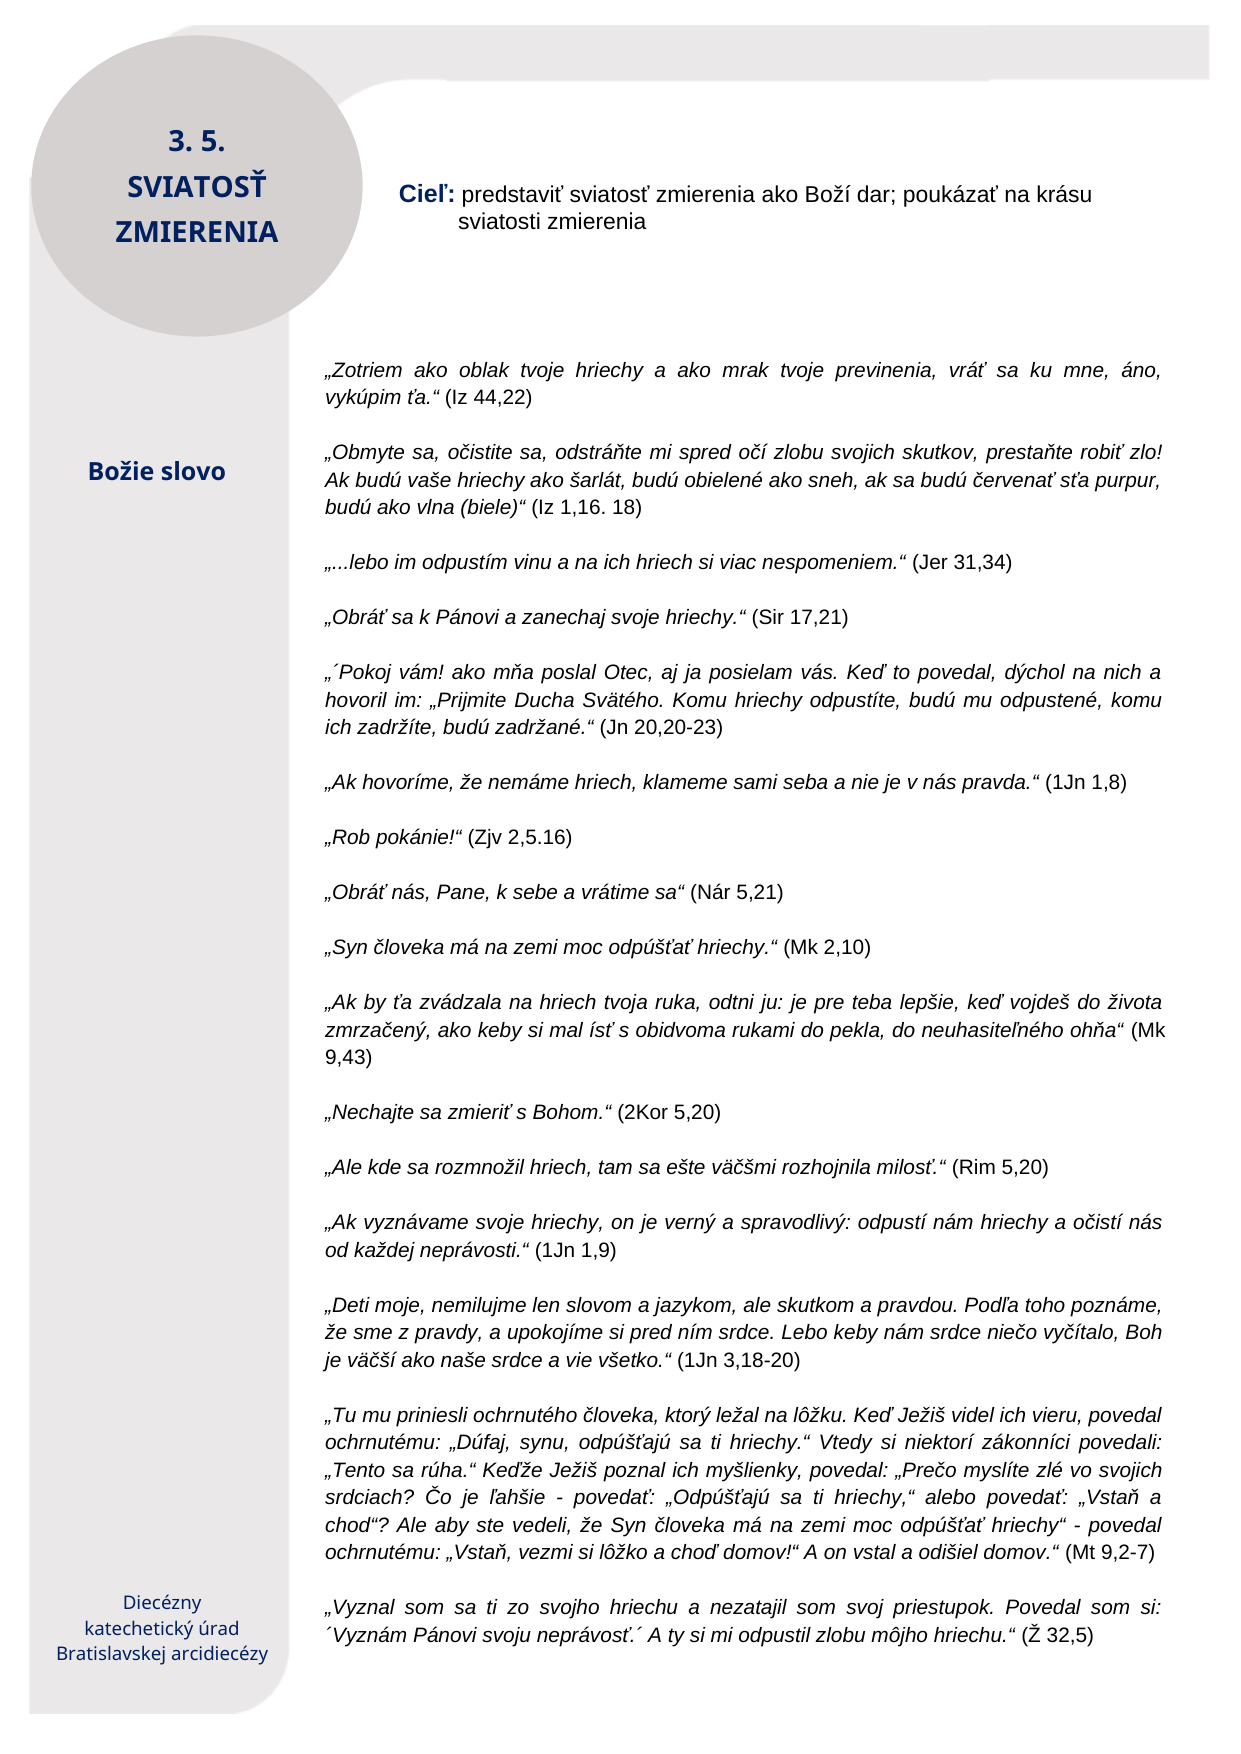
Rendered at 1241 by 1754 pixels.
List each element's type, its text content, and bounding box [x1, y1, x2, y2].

text „Rob pokánie!“ (Zjv 2,5.16) [325, 825, 1165, 849]
picture [29, 25, 1210, 1714]
text Cieľ: predstaviť sviatosť zmierenia ako Boží dar; poukázať na krásu sviatosti zmierenia [399, 179, 1165, 234]
text „Tu mu priniesli ochrnutého človeka, ktorý ležal na lôžku. Keď Ježiš videl ich vieru, povedal ochrnutému: „Dúfaj, synu, odpúšťajú sa ti hriechy.“ Vtedy si niektorí zákonníci povedali: „Tento sa rúha.“ Keďže Ježiš poznal ich myšlienky, povedal: „Prečo myslíte zlé vo svojich srdciach? Čo je ľahšie - povedať: „Odpúšťajú sa ti hriechy,“ alebo povedať: „Vstaň a chod“? Ale aby ste vedeli, že Syn človeka má na zemi moc odpúšťať hriechy“ - povedal ochrnutému: „Vstaň, vezmi si lôžko a choď domov!“ A on vstal a odišiel domov.“ (Mt 9,2-7) [325, 1402, 1165, 1564]
text „Obráť nás, Pane, k sebe a vrátime sa“ (Nár 5,21) [325, 880, 1165, 904]
text „Ak vyznávame svoje hriechy, on je verný a spravodlivý: odpustí nám hriechy a očistí nás od každej neprávosti.“ (1Jn 1,9) [325, 1210, 1165, 1261]
text „´Pokoj vám! ako mňa poslal Otec, aj ja posielam vás. Keď to povedal, dýchol na nich a hovoril im: „Prijmite Ducha Svätého. Komu hriechy odpustíte, budú mu odpustené, komu ich zadržíte, budú zadržané.“ (Jn 20,20-23) [325, 660, 1165, 739]
text „Obráť sa k Pánovi a zanechaj svoje hriechy.“ (Sir 17,21) [325, 605, 1165, 629]
text „Zotriem ako oblak tvoje hriechy a ako mrak tvoje previnenia, vráť sa ku mne, áno, vykúpim ťa.“ (Iz 44,22) [325, 357, 1165, 409]
text „...lebo im odpustím vinu a na ich hriech si viac nespomeniem.“ (Jer 31,34) [325, 550, 1165, 574]
text „Syn človeka má na zemi moc odpúšťať hriechy.“ (Mk 2,10) [325, 935, 1165, 959]
text „Ale kde sa rozmnožil hriech, tam sa ešte väčšmi rozhojnila milosť.“ (Rim 5,20) [325, 1155, 1165, 1179]
text „Ak by ťa zvádzala na hriech tvoja ruka, odtni ju: je pre teba lepšie, keď vojdeš do života zmrzačený, ako keby si mal ísť s obidvoma rukami do pekla, do neuhasiteľného ohňa“ (Mk 9,43) [325, 990, 1165, 1069]
text „Obmyte sa, očistite sa, odstráňte mi spred očí zlobu svojich skutkov, prestaňte robiť zlo! Ak budú vaše hriechy ako šarlát, budú obielené ako sneh, ak sa budú červenať sťa purpur, budú ako vlna (biele)“ (Iz 1,16. 18) [325, 440, 1165, 519]
text „Ak hovoríme, že nemáme hriech, klameme sami seba a nie je v nás pravda.“ (1Jn 1,8) [325, 770, 1165, 794]
text „Deti moje, nemilujme len slovom a jazykom, ale skutkom a pravdou. Podľa toho poznáme, že sme z pravdy, a upokojíme si pred ním srdce. Lebo keby nám srdce niečo vyčítalo, Boh je väčší ako naše srdce a vie všetko.“ (1Jn 3,18-20) [325, 1292, 1165, 1371]
text „Nechajte sa zmieriť s Bohom.“ (2Kor 5,20) [325, 1100, 1165, 1124]
text „Vyznal som sa ti zo svojho hriechu a nezatajil som svoj priestupok. Povedal som si: ´Vyznám Pánovi svoju neprávosť.´ A ty si mi odpustil zlobu môjho hriechu.“ (Ž 32,5) [325, 1595, 1165, 1646]
